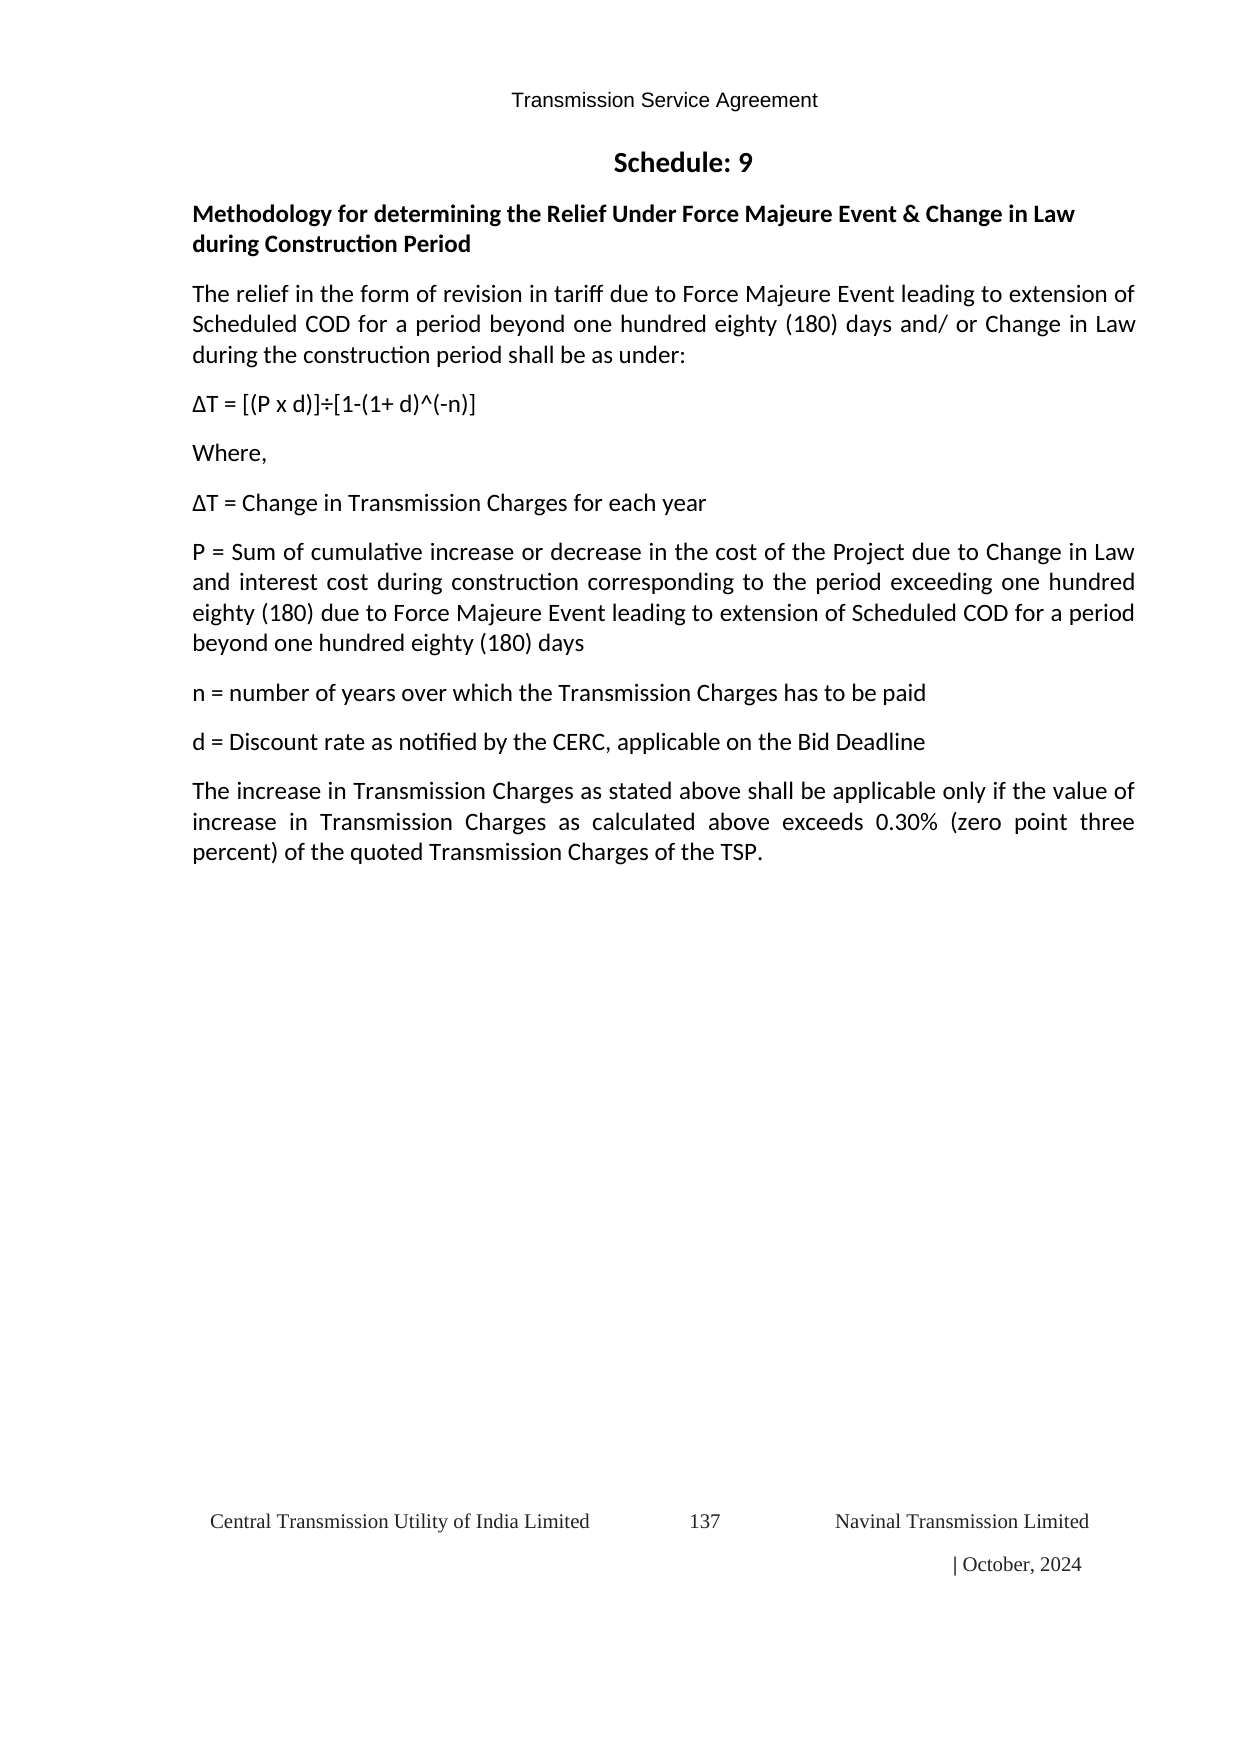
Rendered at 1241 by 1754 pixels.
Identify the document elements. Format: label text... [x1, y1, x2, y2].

text P = Sum of cumulative increase or decrease in the cost of the Project due to Change in Law and interest cost during construction corresponding to the period exceeding one hundred eighty (180) due to Force Majeure Event leading to extension of Scheduled COD for a period beyond one hundred eighty (180) days [192, 536, 1137, 658]
text ΔT = [(P x d)]÷[1-(1+ d)^(-n)] [192, 388, 1137, 419]
text Where, [192, 437, 1137, 468]
text Methodology for determining the Relief Under Force Majeure Event & Change in Law during Construction Period [192, 198, 1137, 259]
text The increase in Transmission Charges as stated above shall be applicable only if the value of increase in Transmission Charges as calculated above exceeds 0.30% (zero point three percent) of the quoted Transmission Charges of the TSP. [192, 775, 1137, 867]
text Banker's Seal and Full Address, including mailing address of the Head OfficeSchedule: 9 [229, 144, 1137, 179]
text n = number of years over which the Transmission Charges has to be paid [192, 677, 1137, 707]
text ΔT = Change in Transmission Charges for each year [192, 487, 1137, 517]
text d = Discount rate as notified by the CERC, applicable on the Bid Deadline [192, 726, 1137, 757]
text The relief in the form of revision in tariff due to Force Majeure Event leading to extension of Scheduled COD for a period beyond one hundred eighty (180) days and/ or Change in Law during the construction period shall be as under: [192, 278, 1137, 369]
